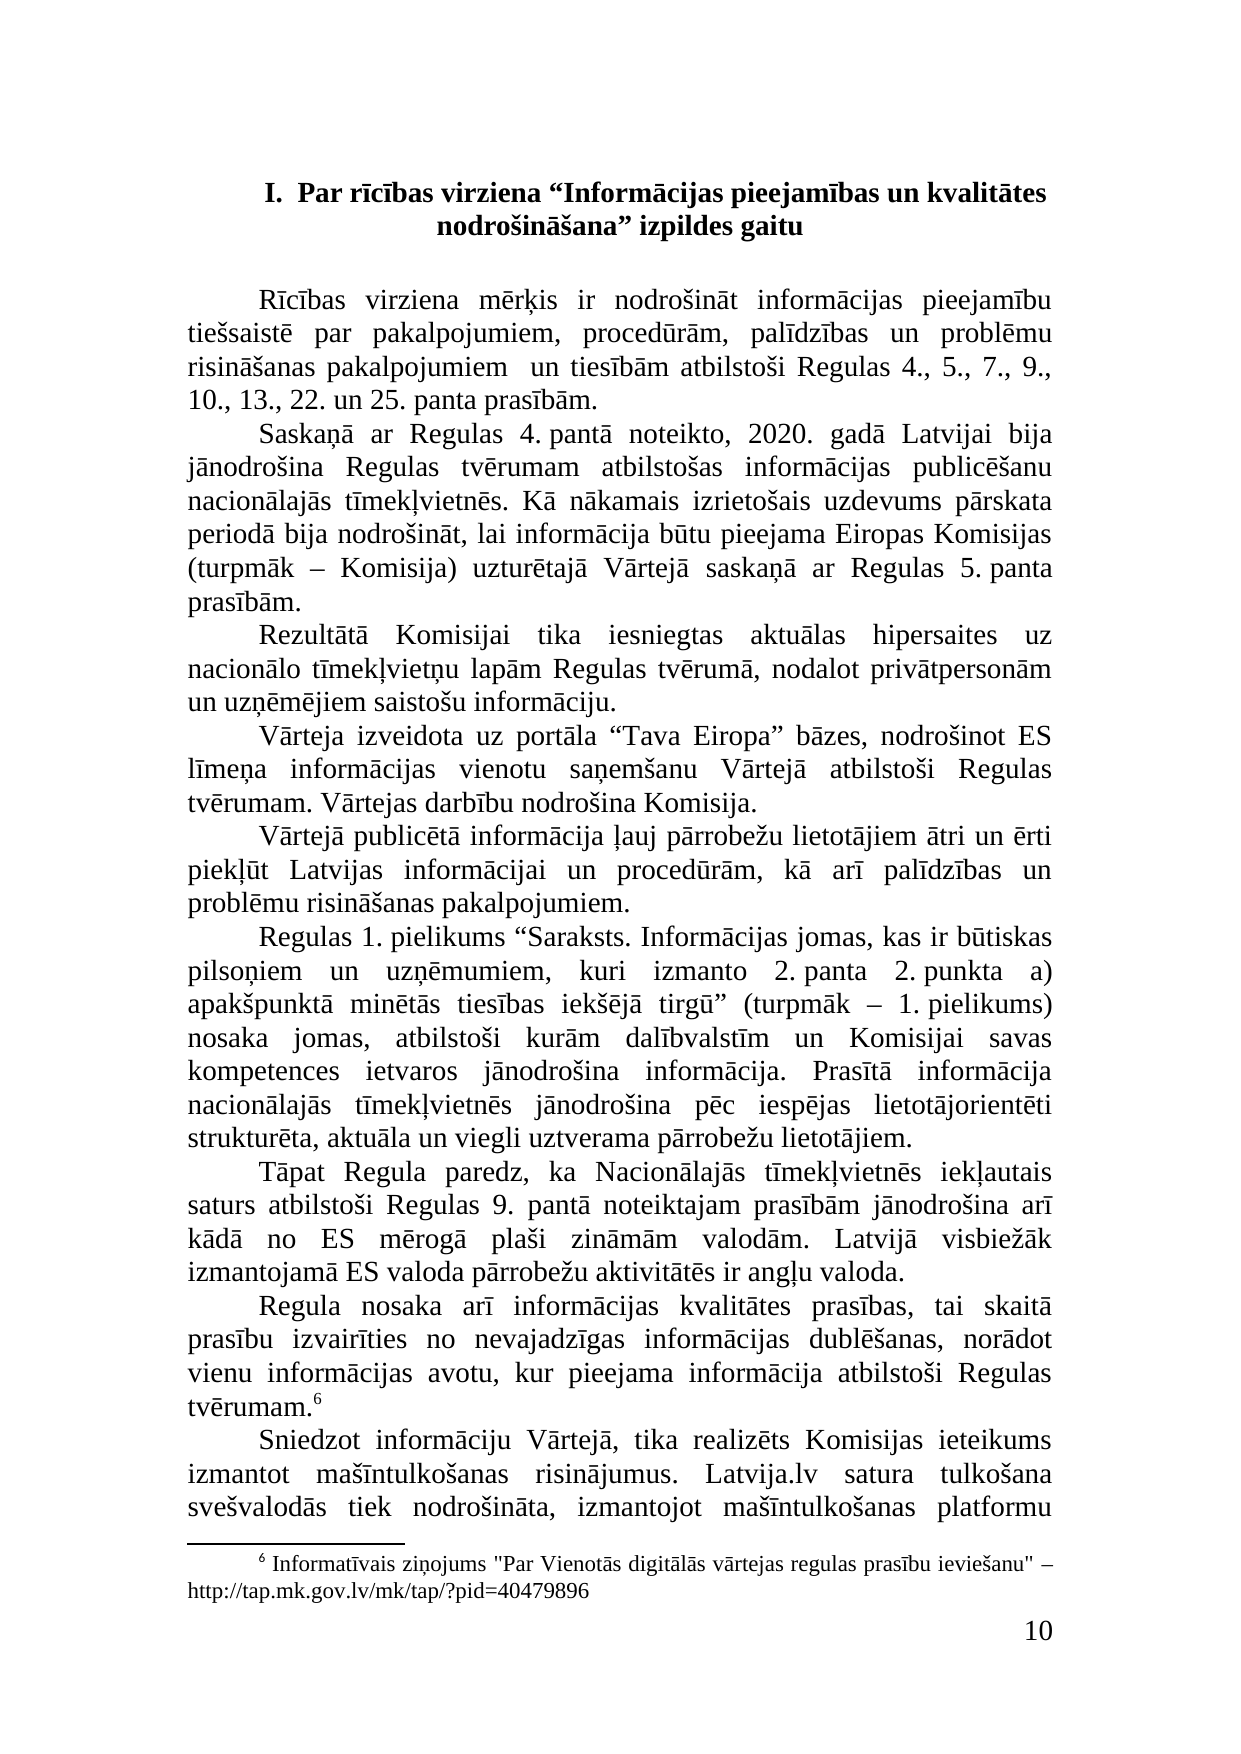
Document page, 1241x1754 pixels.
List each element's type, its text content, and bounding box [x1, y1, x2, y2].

text Tāpat Regula paredz, ka Nacionālajās tīmekļvietnēs iekļautais saturs atbilstoši Regulas 9. pantā noteiktajam prasībām jānodrošina arī kādā no ES mērogā plaši zināmām valodām. Latvijā visbiežāk izmantojamā ES valoda pārrobežu aktivitātēs ir angļu valoda. [187, 1154, 1053, 1288]
text Vārteja izveidota uz portāla “Tava Eiropa” bāzes, nodrošinot ES līmeņa informācijas vienotu saņemšanu Vārtejā atbilstoši Regulas tvērumam. Vārtejas darbību nodrošina Komisija. [187, 718, 1053, 818]
subtitle I. Par rīcības virziena “Informācijas pieejamības un kvalitātes nodrošināšana” izpildes gaitu [187, 175, 1053, 242]
text Regulas 1. pielikums “Saraksts. Informācijas jomas, kas ir būtiskas pilsoņiem un uzņēmumiem, kuri izmanto 2. panta 2. punkta a) apakšpunktā minētās tiesības iekšējā tirgū” (turpmāk – 1. pielikums) nosaka jomas, atbilstoši kurām dalībvalstīm un Komisijai savas kompetences ietvaros jānodrošina informācija. Prasītā informācija nacionālajās tīmekļvietnēs jānodrošina pēc iespējas lietotājorientēti strukturēta, aktuāla un viegli uztverama pārrobežu lietotājiem. [187, 919, 1053, 1154]
text Rīcības virziena mērķis ir nodrošināt informācijas pieejamību tiešsaistē par pakalpojumiem, procedūrām, palīdzības un problēmu risināšanas pakalpojumiem un tiesībām atbilstoši Regulas 4., 5., 7., 9., 10., 13., 22. un 25. panta prasībām. [187, 282, 1053, 416]
text Rezultātā Komisijai tika iesniegtas aktuālas hipersaites uz nacionālo tīmekļvietņu lapām Regulas tvērumā, nodalot privātpersonām un uzņēmējiem saistošu informāciju. [187, 617, 1053, 718]
text Regula nosaka arī informācijas kvalitātes prasības, tai skaitā prasību izvairīties no nevajadzīgas informācijas dublēšanas, norādot vienu informācijas avotu, kur pieejama informācija atbilstoši Regulas tvērumam. [187, 1288, 1053, 1422]
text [187, 1422, 1053, 1523]
text Saskaņā ar Regulas 4. pantā noteikto, 2020. gadā Latvijai bija jānodrošina Regulas tvērumam atbilstošas informācijas publicēšanu nacionālajās tīmekļvietnēs. Kā nākamais izrietošais uzdevums pārskata periodā bija nodrošināt, lai informācija būtu pieejama Eiropas Komisijas (turpmāk – Komisija) uzturētajā Vārtejā saskaņā ar Regulas 5. panta prasībām. [187, 416, 1053, 617]
text Vārtejā publicētā informācija ļauj pārrobežu lietotājiem ātri un ērti piekļūt Latvijas informācijai un procedūrām, kā arī palīdzības un problēmu risināšanas pakalpojumiem. [187, 818, 1053, 919]
